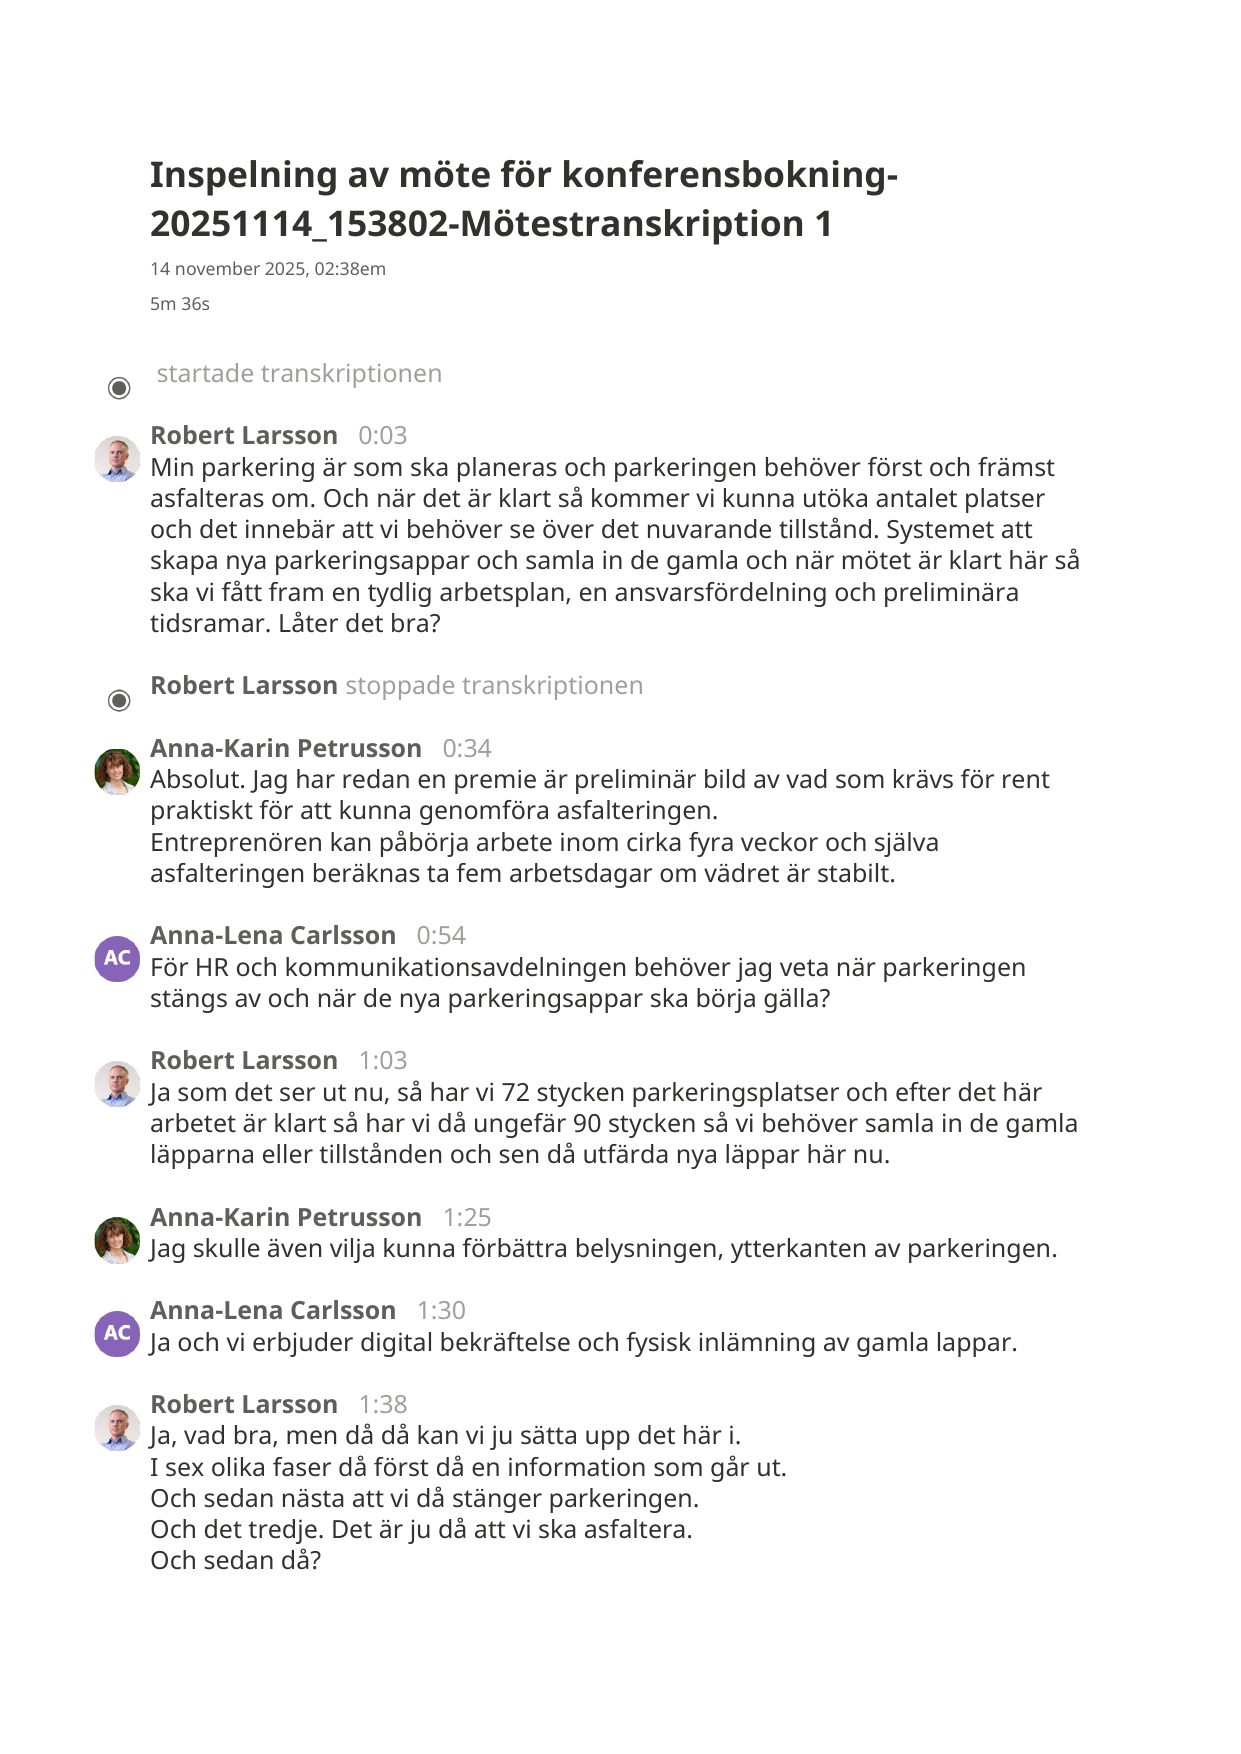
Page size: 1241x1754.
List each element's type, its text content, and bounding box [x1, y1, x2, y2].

text Inspelning av möte för konferensbokning-20251114_153802-Mötestranskription 1 [150, 150, 1090, 246]
picture [94, 1405, 140, 1451]
text Anna-Lena Carlsson 1:30 Ja och vi erbjuder digital bekräftelse och fysisk inlämning av gamla lappar. [150, 1263, 1090, 1357]
text Robert Larsson 0:03 Min parkering är som ska planeras och parkeringen behöver först och främst asfalteras om. Och när det är klart så kommer vi kunna utöka antalet platser och det innebär att vi behöver se över det nuvarande tillstånd. Systemet att skapa nya parkeringsappar och samla in de gamla och när mötet är klart här så ska vi fått fram en tydlig arbetsplan, en ansvarsfördelning och preliminära tidsramar. Låter det bra? [150, 388, 1090, 638]
picture [102, 683, 137, 718]
text 14 november 2025, 02:38em [150, 257, 1090, 281]
picture [94, 749, 140, 795]
text Robert Larsson 1:03 Ja som det ser ut nu, så har vi 72 stycken parkeringsplatser och efter det här arbetet är klart så har vi då ungefär 90 stycken så vi behöver samla in de gamla läpparna eller tillstånden och sen då utfärda nya läppar här nu. [150, 1013, 1090, 1170]
text Robert Larsson stoppade transkriptionen [150, 638, 1090, 701]
picture [102, 371, 137, 406]
picture [94, 1217, 140, 1264]
picture [94, 1061, 140, 1107]
picture [94, 1311, 140, 1357]
text Anna-Karin Petrusson 0:34 Absolut. Jag har redan en premie är preliminär bild av vad som krävs för rent praktiskt för att kunna genomföra asfalteringen. Entreprenören kan påbörja arbete inom cirka fyra veckor och själva asfalteringen beräknas ta fem arbetsdagar om vädret är stabilt. [150, 701, 1090, 888]
text Anna-Karin Petrusson 1:25 Jag skulle även vilja kunna förbättra belysningen, ytterkanten av parkeringen. [150, 1170, 1090, 1263]
text startade transkriptionen [150, 326, 1090, 388]
text 5m 36s [150, 291, 1090, 316]
picture [94, 436, 140, 482]
text Anna-Lena Carlsson 0:54 För HR och kommunikationsavdelningen behöver jag veta när parkeringen stängs av och när de nya parkeringsappar ska börja gälla? [150, 888, 1090, 1013]
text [150, 1357, 1090, 1576]
picture [94, 936, 140, 982]
